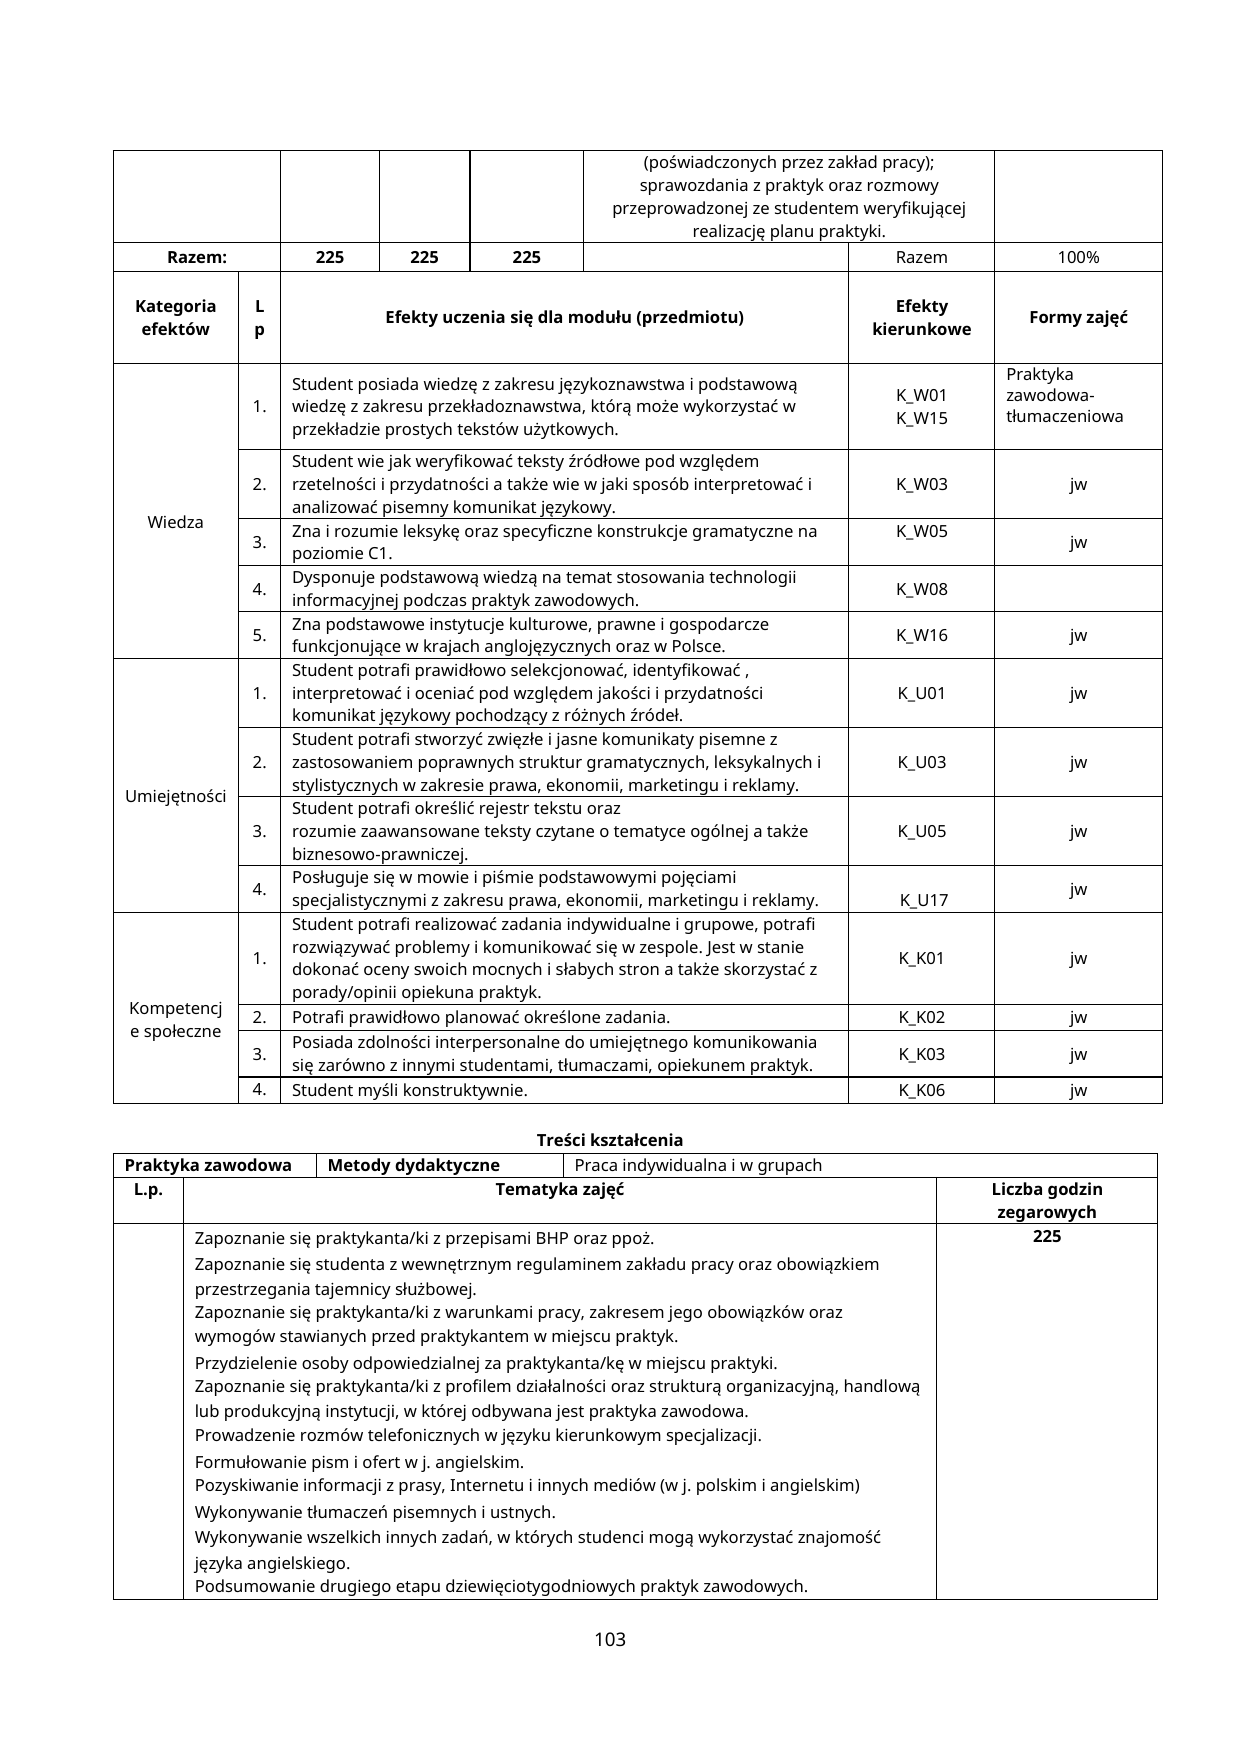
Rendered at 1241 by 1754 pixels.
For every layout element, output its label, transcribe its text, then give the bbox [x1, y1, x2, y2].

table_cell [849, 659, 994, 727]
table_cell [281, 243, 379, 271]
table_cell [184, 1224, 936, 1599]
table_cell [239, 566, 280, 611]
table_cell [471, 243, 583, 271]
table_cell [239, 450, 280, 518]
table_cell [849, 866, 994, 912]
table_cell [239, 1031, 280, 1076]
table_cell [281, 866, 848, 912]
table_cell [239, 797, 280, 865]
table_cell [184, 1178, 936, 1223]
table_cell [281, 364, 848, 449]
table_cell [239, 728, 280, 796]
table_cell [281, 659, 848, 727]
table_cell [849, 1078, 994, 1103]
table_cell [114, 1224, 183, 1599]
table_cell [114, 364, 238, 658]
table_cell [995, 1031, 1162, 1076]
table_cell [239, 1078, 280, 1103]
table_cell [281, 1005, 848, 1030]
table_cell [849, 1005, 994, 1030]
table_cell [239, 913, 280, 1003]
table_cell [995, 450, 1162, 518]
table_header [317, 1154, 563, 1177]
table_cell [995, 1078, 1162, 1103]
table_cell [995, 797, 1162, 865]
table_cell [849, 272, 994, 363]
text Treści kształcenia [112, 1128, 1107, 1151]
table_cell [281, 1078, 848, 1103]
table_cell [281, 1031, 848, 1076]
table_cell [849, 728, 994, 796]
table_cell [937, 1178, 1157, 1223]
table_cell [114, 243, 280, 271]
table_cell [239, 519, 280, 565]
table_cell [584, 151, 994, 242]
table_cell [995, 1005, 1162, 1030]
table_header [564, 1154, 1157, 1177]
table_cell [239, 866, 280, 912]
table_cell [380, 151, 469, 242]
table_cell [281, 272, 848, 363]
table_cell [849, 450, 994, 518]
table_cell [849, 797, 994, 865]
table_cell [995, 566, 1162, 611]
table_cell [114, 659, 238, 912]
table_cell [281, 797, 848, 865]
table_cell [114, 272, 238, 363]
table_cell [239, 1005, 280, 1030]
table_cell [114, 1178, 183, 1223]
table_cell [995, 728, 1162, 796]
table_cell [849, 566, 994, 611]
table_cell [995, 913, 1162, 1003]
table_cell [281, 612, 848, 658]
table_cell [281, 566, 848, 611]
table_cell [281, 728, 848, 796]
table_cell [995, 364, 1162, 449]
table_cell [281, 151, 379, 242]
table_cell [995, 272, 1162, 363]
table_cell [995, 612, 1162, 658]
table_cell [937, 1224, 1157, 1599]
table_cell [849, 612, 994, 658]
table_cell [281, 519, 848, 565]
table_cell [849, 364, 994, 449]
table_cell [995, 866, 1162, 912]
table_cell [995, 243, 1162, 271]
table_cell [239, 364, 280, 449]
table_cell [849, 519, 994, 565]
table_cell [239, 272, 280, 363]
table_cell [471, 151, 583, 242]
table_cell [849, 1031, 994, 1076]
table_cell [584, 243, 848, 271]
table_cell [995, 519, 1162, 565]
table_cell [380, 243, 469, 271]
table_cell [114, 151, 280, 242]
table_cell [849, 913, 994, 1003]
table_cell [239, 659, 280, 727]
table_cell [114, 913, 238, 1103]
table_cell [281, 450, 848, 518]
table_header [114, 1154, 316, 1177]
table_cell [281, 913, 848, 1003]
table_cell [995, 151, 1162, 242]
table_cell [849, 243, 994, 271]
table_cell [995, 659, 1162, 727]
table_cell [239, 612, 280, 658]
